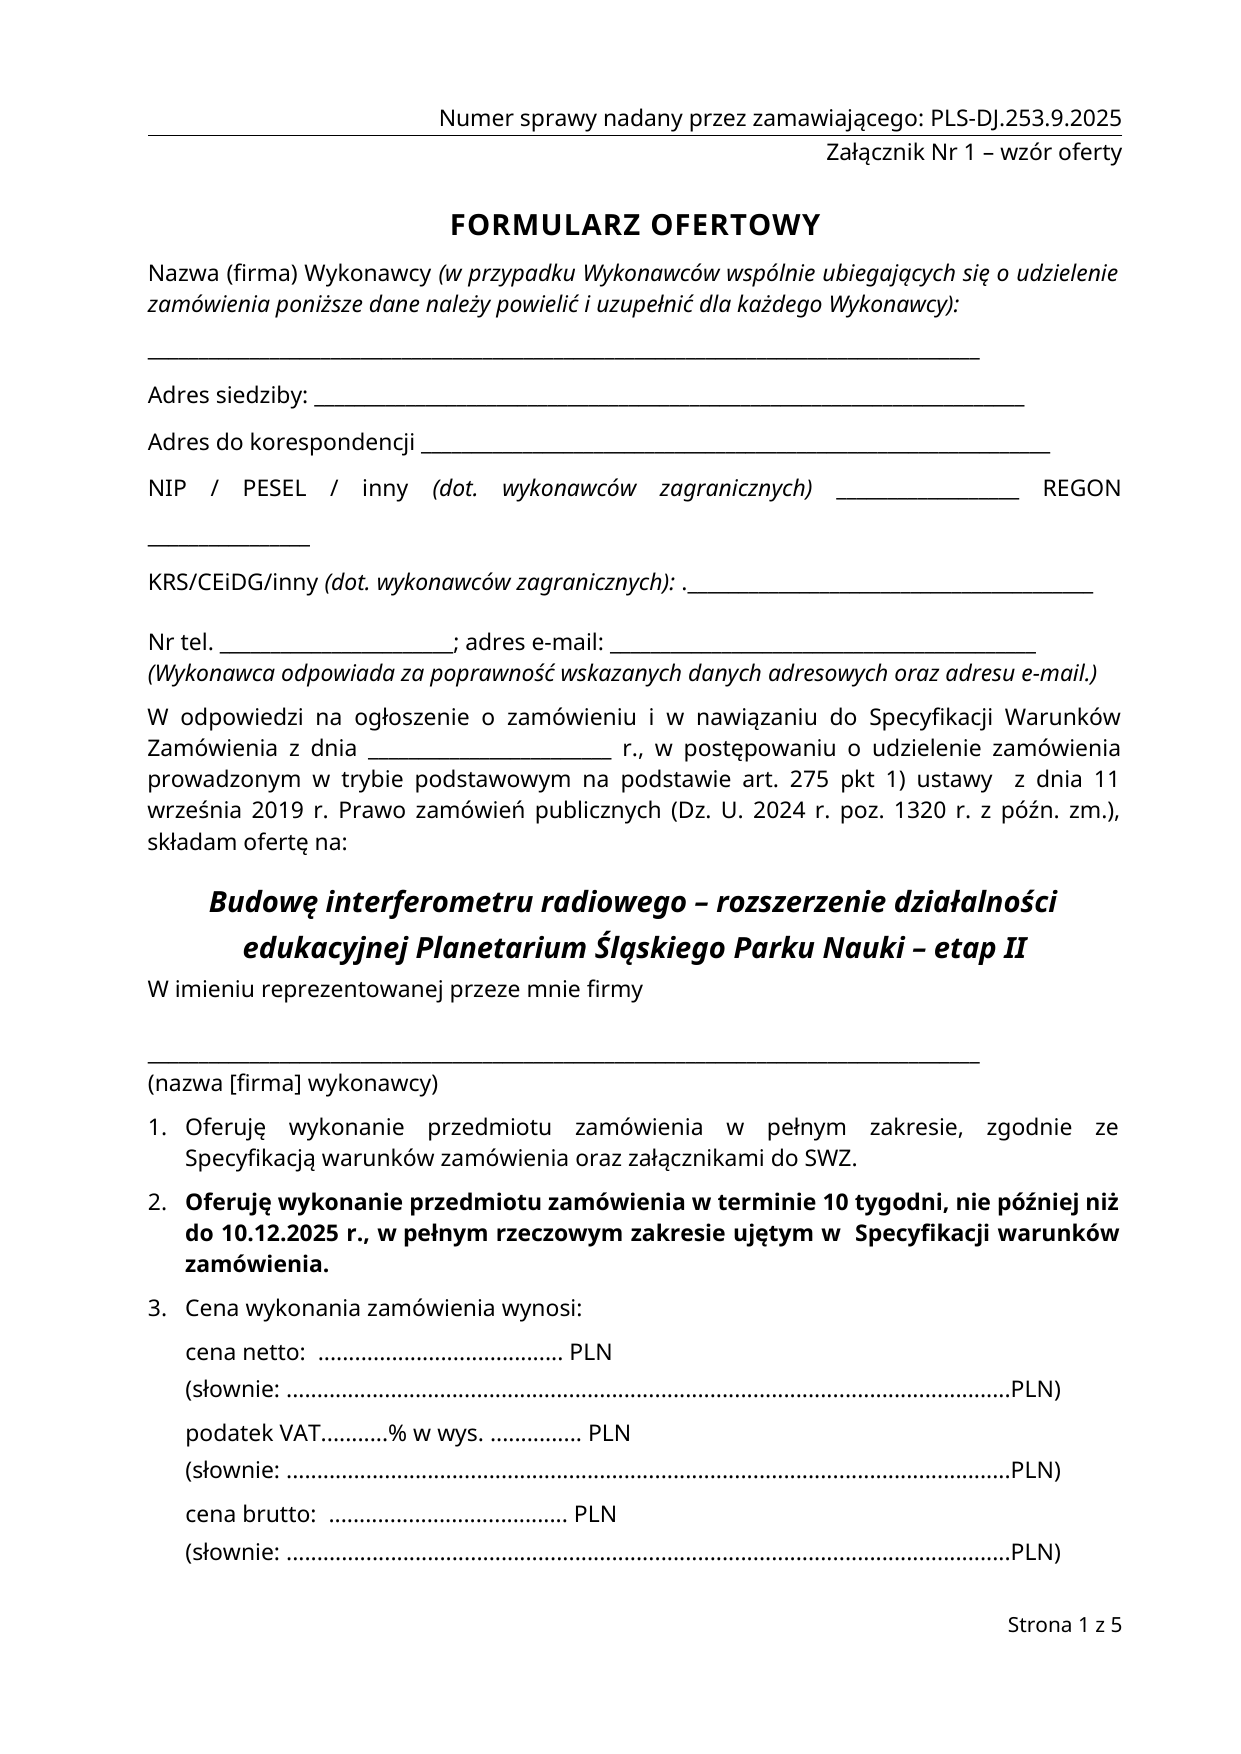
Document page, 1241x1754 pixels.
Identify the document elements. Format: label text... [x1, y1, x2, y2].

text Budowę interferometru radiowego – rozszerzenie działalności edukacyjnej Planetarium Śląskiego Parku Nauki – etap II [147, 882, 1122, 967]
list Oferuję wykonanie przedmiotu zamówienia w pełnym zakresie, zgodnie ze Specyfikacją warunków zamówienia oraz załącznikami do SWZ. [148, 1110, 1120, 1173]
subtitle cena netto: ........................................ PLN [185, 1335, 1120, 1367]
text Nazwa (firma) Wykonawcy (w przypadku Wykonawców wspólnie ubiegających się o udzielenie zamówienia poniższe dane należy powielić i uzupełnić dla każdego Wykonawcy): [148, 257, 1122, 319]
text __________________________________________________________________________________ [148, 332, 1122, 363]
subtitle cena brutto: ....................................... PLN [185, 1498, 1120, 1529]
text Nr tel. _______________________; adres e-mail: __________________________________________ [148, 625, 1122, 657]
text NIP / PESEL / inny (dot. wykonawców zagranicznych) __________________ REGON ________________ [148, 472, 1122, 550]
text Adres do korespondencji ______________________________________________________________ [148, 425, 1122, 457]
text __________________________________________________________________________________ [148, 1035, 1122, 1067]
text (Wykonawca odpowiada za poprawność wskazanych danych adresowych oraz adresu e-mail.) [148, 657, 1122, 688]
text Adres siedziby: ______________________________________________________________________ [148, 378, 1122, 410]
text (słownie: ......................................................................................................................PLN) [185, 1373, 1120, 1404]
subtitle FORMULARZ OFERTOWY [148, 204, 1122, 244]
text (słownie: ......................................................................................................................PLN) [185, 1454, 1120, 1485]
list Oferuję wykonanie przedmiotu zamówienia w terminie 10 tygodni, nie później niż do 10.12.2025 r., w pełnym rzeczowym zakresie ujętym w Specyfikacji warunków zamówienia. [148, 1185, 1120, 1279]
text W imieniu reprezentowanej przeze mnie firmy [147, 973, 1122, 1004]
text W odpowiedzi na ogłoszenie o zamówieniu i w nawiązaniu do Specyfikacji Warunków Zamówienia z dnia ________________________ r., w postępowaniu o udzielenie zamówienia prowadzonym w trybie podstawowym na podstawie art. 275 pkt 1) ustawy z dnia 11 września 2019 r. Prawo zamówień publicznych (Dz. U. 2024 r. poz. 1320 r. z późn. zm.), składam ofertę na: [147, 700, 1122, 857]
text KRS/CEiDG/inny (dot. wykonawców zagranicznych): .________________________________________ [148, 566, 1122, 597]
list Cena wykonania zamówienia wynosi: [148, 1292, 1120, 1323]
subtitle podatek VAT...........% w wys. ............... PLN [185, 1417, 1120, 1448]
text (nazwa [firma] wykonawcy) [148, 1067, 1133, 1098]
text (słownie: ......................................................................................................................PLN) [185, 1535, 1120, 1567]
